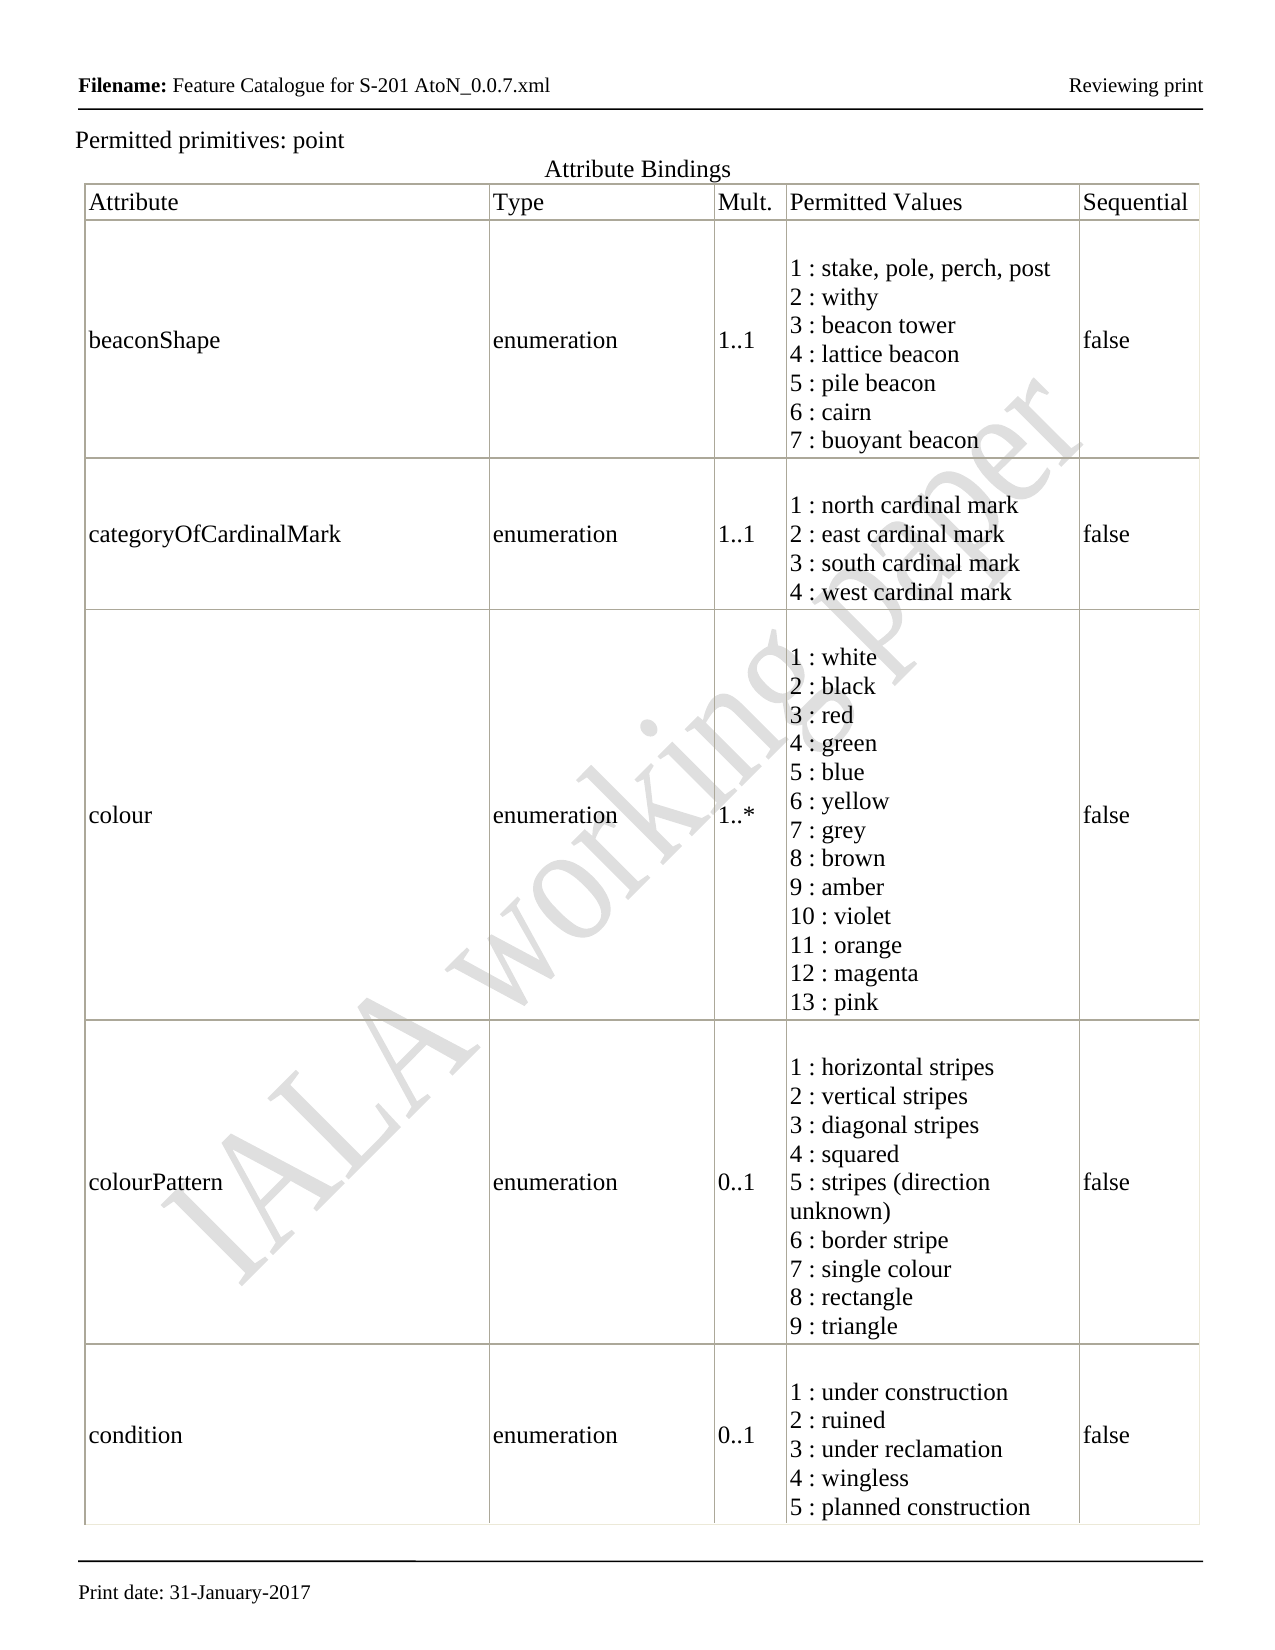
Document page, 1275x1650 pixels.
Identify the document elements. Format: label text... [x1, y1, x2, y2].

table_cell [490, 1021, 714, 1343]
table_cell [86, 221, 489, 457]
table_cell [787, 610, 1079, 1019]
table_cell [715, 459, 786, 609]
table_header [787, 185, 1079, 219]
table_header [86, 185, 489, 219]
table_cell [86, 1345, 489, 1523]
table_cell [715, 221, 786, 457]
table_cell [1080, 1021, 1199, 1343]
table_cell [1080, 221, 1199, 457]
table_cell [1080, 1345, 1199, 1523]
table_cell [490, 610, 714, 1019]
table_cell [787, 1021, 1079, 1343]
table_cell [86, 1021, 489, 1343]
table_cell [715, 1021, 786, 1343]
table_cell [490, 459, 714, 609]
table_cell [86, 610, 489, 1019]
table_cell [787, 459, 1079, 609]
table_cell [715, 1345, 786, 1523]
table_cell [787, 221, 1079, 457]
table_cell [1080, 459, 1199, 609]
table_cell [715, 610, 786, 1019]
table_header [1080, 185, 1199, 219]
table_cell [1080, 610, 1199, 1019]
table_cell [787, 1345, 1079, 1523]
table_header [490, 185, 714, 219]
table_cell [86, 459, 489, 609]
text Attribute Bindings [75, 154, 1200, 183]
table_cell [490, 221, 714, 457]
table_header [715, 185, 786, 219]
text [75, 125, 1200, 154]
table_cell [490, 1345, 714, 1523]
